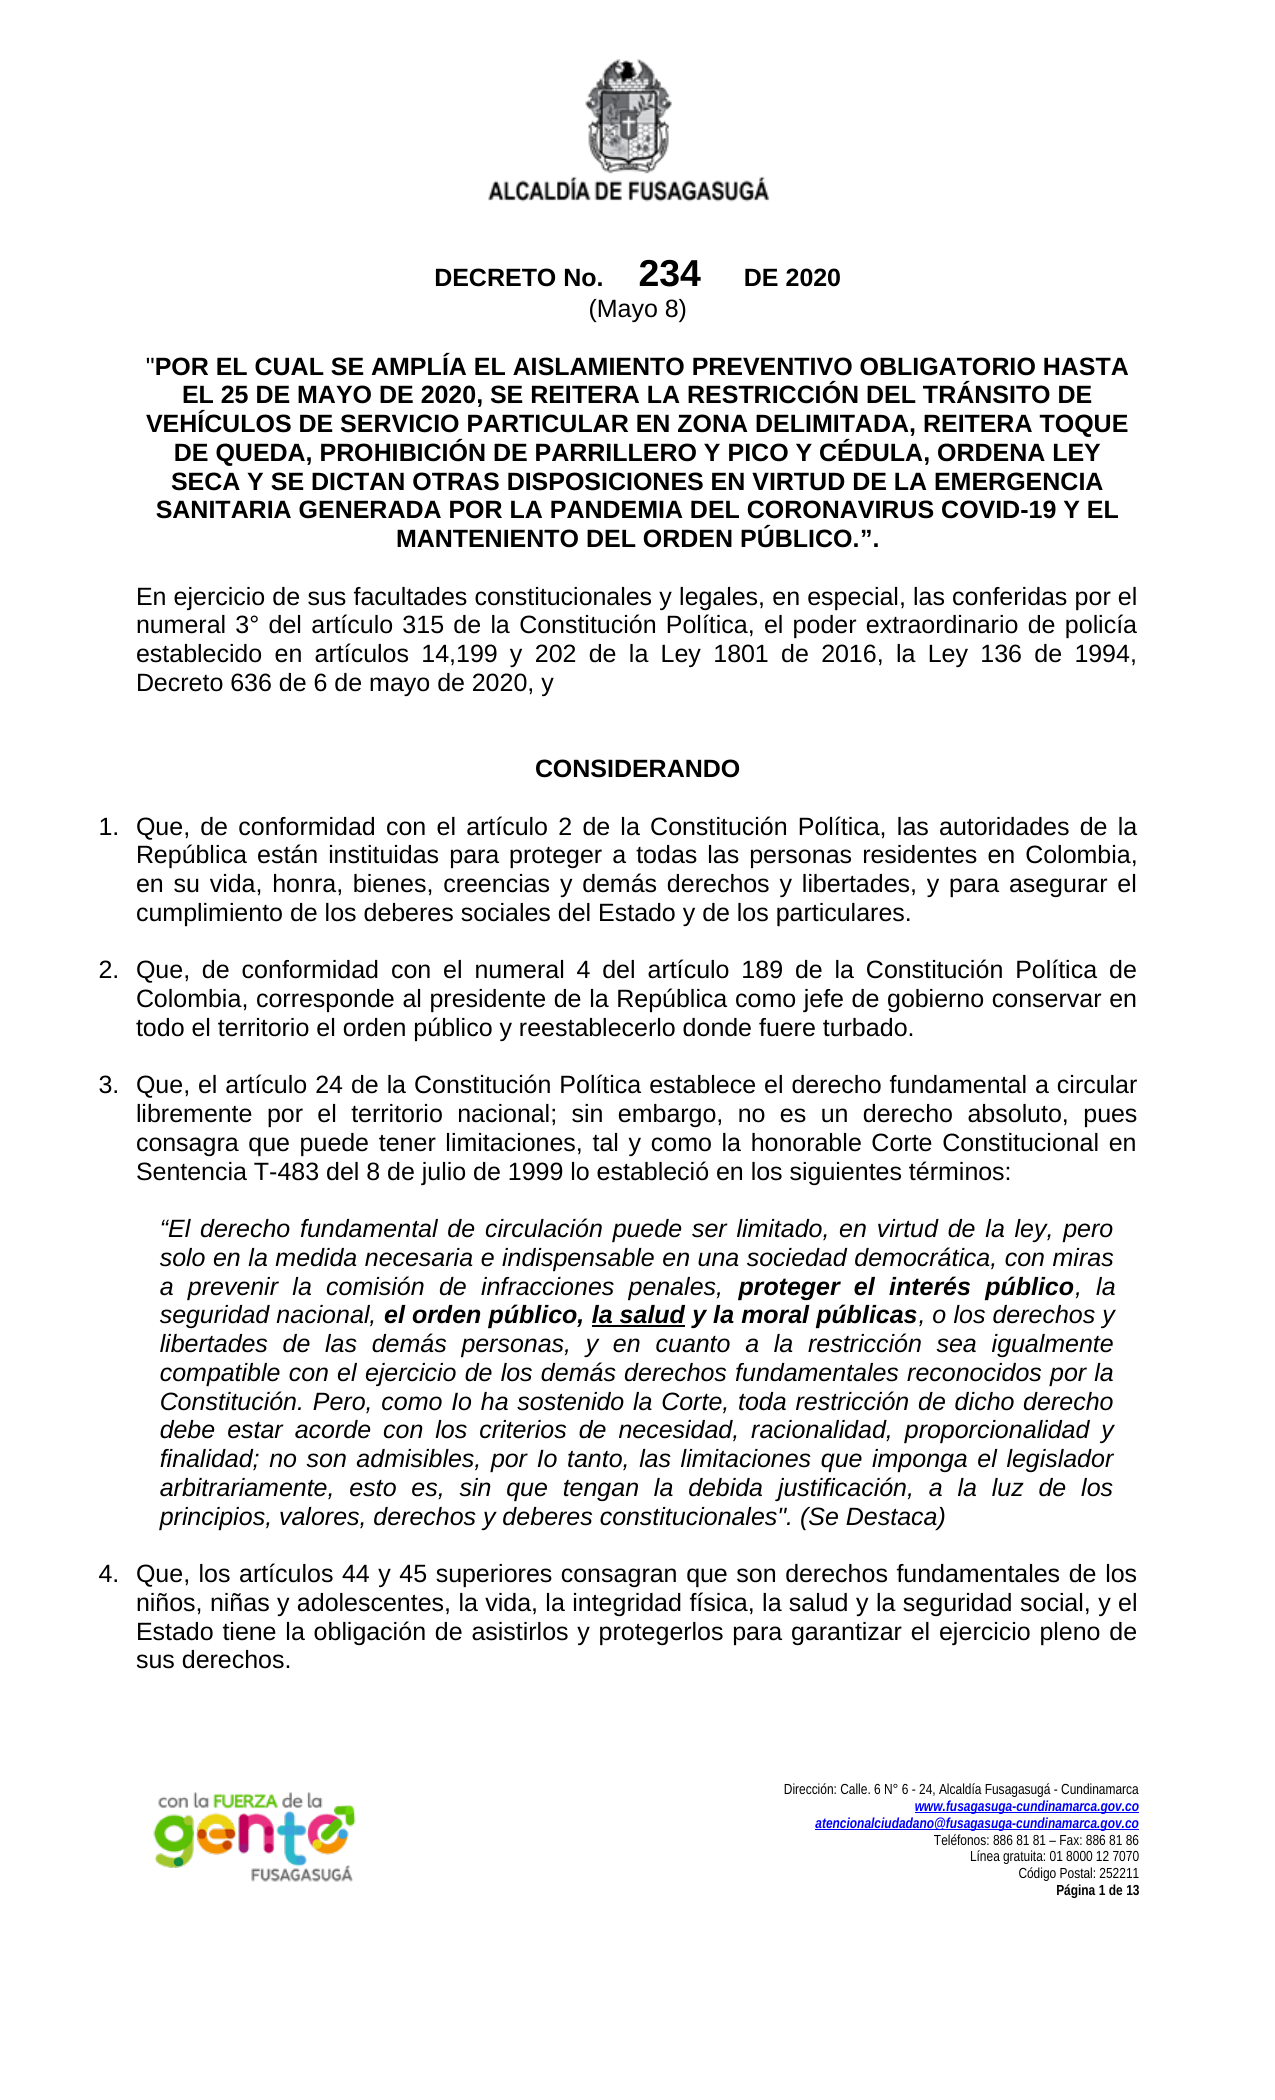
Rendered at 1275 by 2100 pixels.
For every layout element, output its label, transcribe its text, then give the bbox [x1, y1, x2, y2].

picture [357, 59, 918, 208]
list Que, de conformidad con el artículo 2 de la Constitución Política, las autoridades de la República están instituidas para proteger a todas las personas residentes en Colombia, en su vida, honra, bienes, creencias y demás derechos y libertades, y para asegurar el cumplimiento de los deberes sociales del Estado y de los particulares. [98, 812, 1139, 927]
text DECRETO No. 234 DE 2020 [136, 251, 1139, 294]
picture [135, 1777, 373, 1897]
text (Mayo 8) [136, 294, 1139, 323]
list Que, el artículo 24 de la Constitución Política establece el derecho fundamental a circular libremente por el territorio nacional; sin embargo, no es un derecho absoluto, pues consagra que puede tener limitaciones, tal y como la honorable Corte Constitucional en Sentencia T-483 del 8 de julio de 1999 lo estableció en los siguientes términos: [98, 1070, 1139, 1185]
text "POR EL CUAL SE AMPLÍA EL AISLAMIENTO PREVENTIVO OBLIGATORIO HASTA EL 25 DE MAYO DE 2020, SE REITERA LA RESTRICCIÓN DEL TRÁNSITO DE VEHÍCULOS DE SERVICIO PARTICULAR EN ZONA DELIMITADA, REITERA TOQUE DE QUEDA, PROHIBICIÓN DE PARRILLERO Y PICO Y CÉDULA, ORDENA LEY SECA Y SE DICTAN OTRAS DISPOSICIONES EN VIRTUD DE LA EMERGENCIA SANITARIA GENERADA POR LA PANDEMIA DEL CORONAVIRUS COVID-19 Y EL MANTENIENTO DEL ORDEN PÚBLICO.”. [136, 352, 1139, 553]
list Que, los artículos 44 y 45 superiores consagran que son derechos fundamentales de los niños, niñas y adolescentes, la vida, la integridad física, la salud y la seguridad social, y el Estado tiene la obligación de asistirlos y protegerlos para garantizar el ejercicio pleno de sus derechos. [98, 1559, 1139, 1674]
text “El derecho fundamental de circulación puede ser limitado, en virtud de la ley, pero solo en la medida necesaria e indispensable en una sociedad democrática, con miras a prevenir la comisión de infracciones penales, proteger el interés público, la seguridad nacional, el orden público, la salud y la moral públicas, o los derechos y libertades de las demás personas, y en cuanto a la restricción sea igualmente compatible con el ejercicio de los demás derechos fundamentales reconocidos por la Constitución. Pero, como Io ha sostenido la Corte, toda restricción de dicho derecho debe estar acorde con los criterios de necesidad, racionalidad, proporcionalidad y finalidad; no son admisibles, por Io tanto, las limitaciones que imponga el legislador arbitrariamente, esto es, sin que tengan la debida justificación, a la luz de los principios, valores, derechos y deberes constitucionales". (Se Destaca) [159, 1214, 1116, 1530]
list Que, de conformidad con el numeral 4 del artículo 189 de la Constitución Política de Colombia, corresponde al presidente de la República como jefe de gobierno conservar en todo el territorio el orden público y reestablecerlo donde fuere turbado. [98, 955, 1139, 1042]
text En ejercicio de sus facultades constitucionales y legales, en especial, las conferidas por el numeral 3° del artículo 315 de la Constitución Política, el poder extraordinario de policía establecido en artículos 14,199 y 202 de la Ley 1801 de 2016, la Ley 136 de 1994, Decreto 636 de 6 de mayo de 2020, y [136, 582, 1139, 697]
text CONSIDERANDO [136, 754, 1139, 783]
